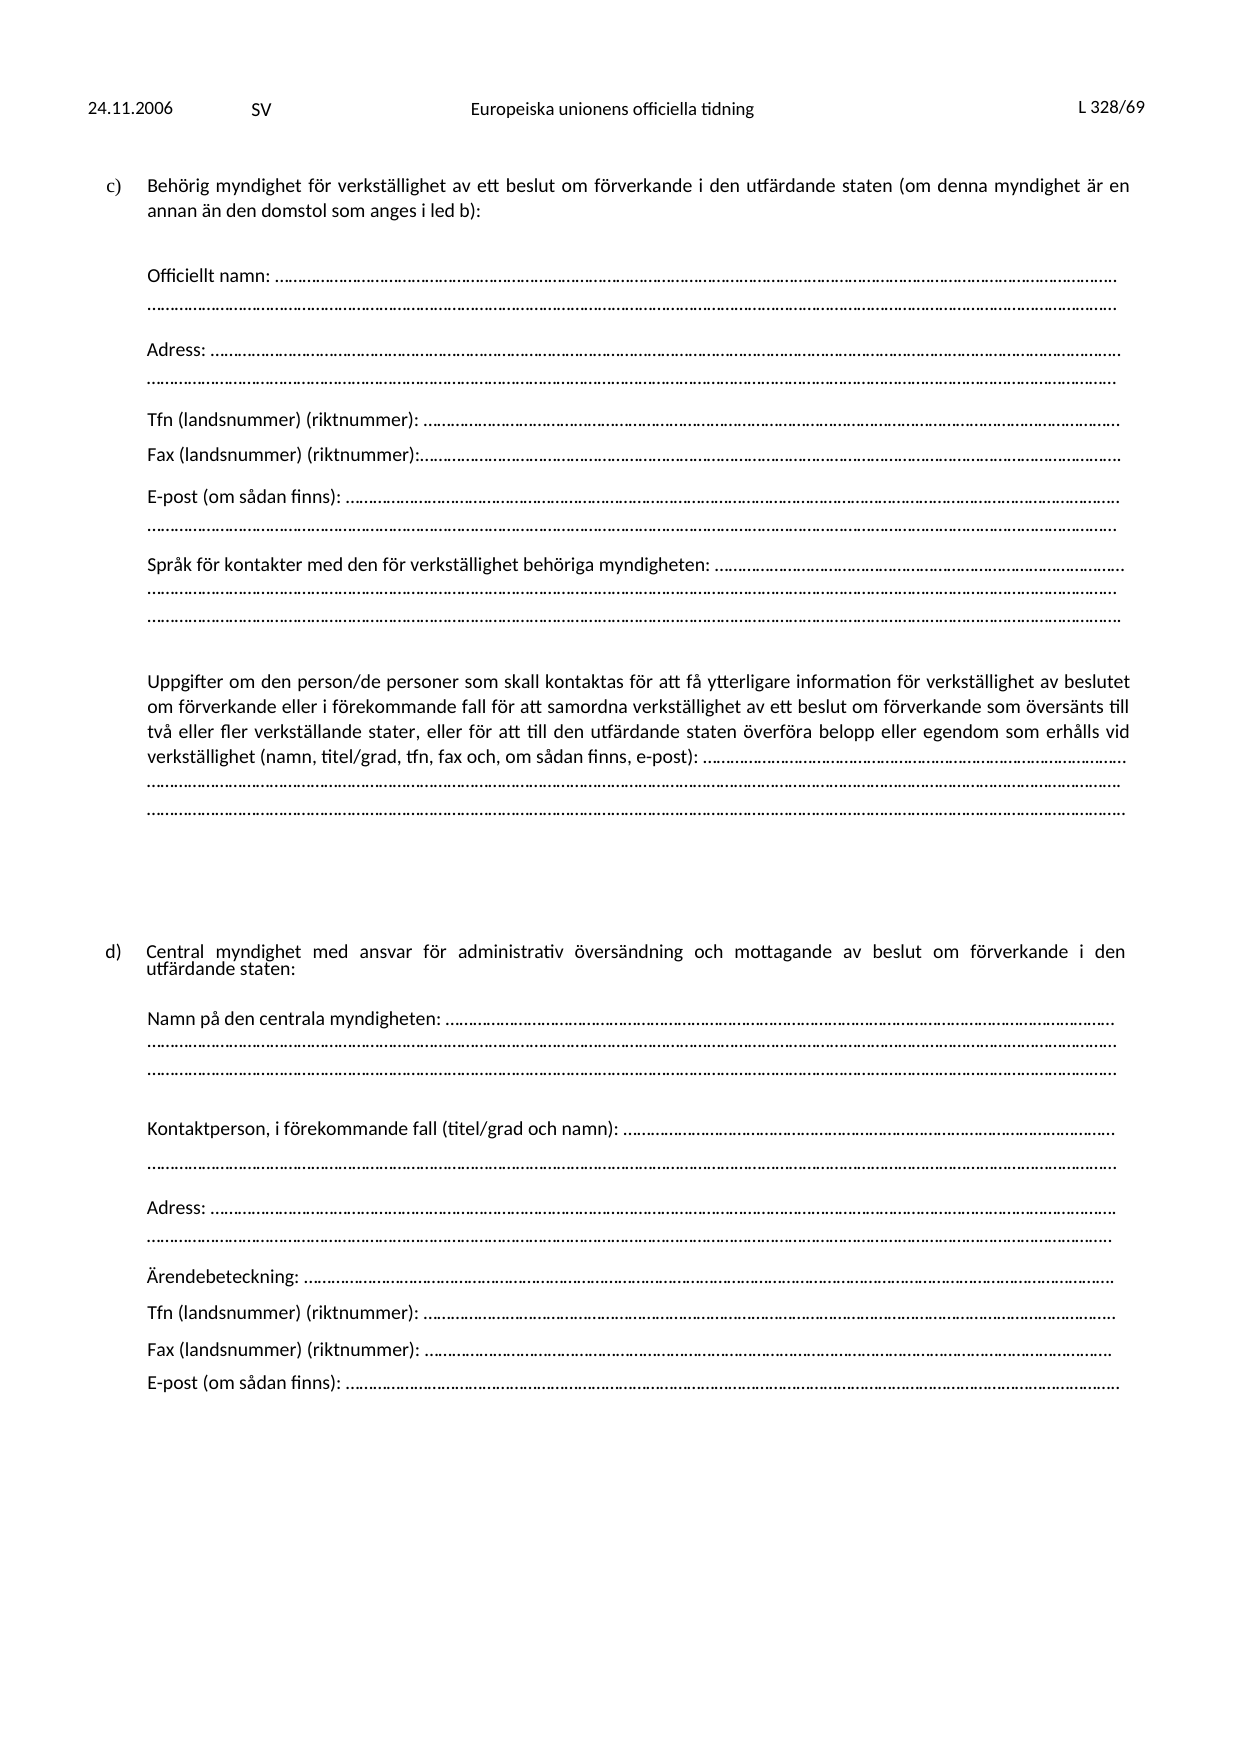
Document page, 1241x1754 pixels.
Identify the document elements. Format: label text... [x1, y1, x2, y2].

text Officiellt namn: ………………………………………………………………………………………………………………………………………………………………….. [147, 263, 1128, 288]
text …………………………………………………………………………………………………………………………………………………………………………………………… [147, 365, 1128, 389]
text Adress: ………………………………………………………………………………………………………………………………………………………………………………. [147, 1195, 1128, 1219]
text Kontaktperson, i förekommande fall (titel/grad och namn): ……………………………………………………………………………………………… [147, 1122, 1128, 1139]
list Behörig myndighet för verkställighet av ett beslut om förverkande i den utfärdande staten (om denna myndighet är en annan än den domstol som anges i led b): [106, 173, 1132, 223]
text Språk för kontakter med den för verkställighet behöriga myndigheten: ……………………………………………………………………………… [147, 558, 1128, 576]
text Fax (landsnummer) (riktnummer): ……………………………………………………………………………………………………………………………………. [147, 1343, 1128, 1360]
text ……………………………………………………………………………………………………………………………………………………………………………………………. [147, 768, 1132, 792]
text 24.11.2006 [88, 100, 179, 118]
text …………………………………………………………………………………………………………………………………………………………………………………………… [147, 1028, 1128, 1053]
text …………………………………………………………………………………………………………………………………………………………………………………………….. [147, 796, 1132, 820]
text Uppgifter om den person/de personer som skall kontaktas för att få ytterligare information för verkställighet av beslutet om förverkande eller i förekommande fall för att samordna verkställighet av ett beslut om förverkande som översänts till två eller fler verkställande stater, eller för att till den utfärdande staten överföra belopp eller egendom som erhålls vid verkställighet (namn, titel/grad, tfn, fax och, om sådan finns, e-post): ………………………………………………………………………………… [147, 668, 1132, 768]
text ……………………………………………………………………………………………………………………………………………………………………………………………. [147, 603, 1128, 627]
text …………………………………………………………………………………………………………………………………………………………………………………………… [147, 512, 1128, 536]
text E-post (om sådan finns): …………………………………………………………………………………………………………………………………………………….. [147, 484, 1128, 508]
text L 328/69 [1078, 99, 1151, 117]
text Tfn (landsnummer) (riktnummer): …………………………………………………………………………………………………………………………………….. [147, 1306, 1128, 1323]
text d) Central myndighet med ansvar för administrativ översändning och mottagande av beslut om förverkande i den utfärdande staten: [105, 945, 1128, 979]
text Europeiska unionens officiella tidning [471, 99, 767, 119]
text Adress: ……………………………………………………………………………………………………………………………………………………………………………….. [147, 337, 1128, 361]
text …………………………………………………………………………………………………………………………………………………………………………………………… [147, 576, 1128, 600]
text SV [251, 102, 287, 120]
text Fax (landsnummer) (riktnummer):………………………………………………………………………………………………………………………………………. [147, 448, 1128, 465]
text …………………………………………………………………………………………………………………………………………………………………………………………… [147, 1156, 1128, 1173]
text …………………………………………………………………………………………………………………………………………………………………………………………… [147, 291, 1128, 315]
text E-post (om sådan finns): …………………………………………………………………………………………………………………………………………………….. [147, 1360, 1128, 1397]
text Ärendebeteckning: ……………………………………………………………………………………………………………………………………………………………. [147, 1269, 1128, 1287]
text Tfn (landsnummer) (riktnummer): ……………………………………………………………………………………………………………………………………… [147, 413, 1128, 429]
text ………………………………………………………………………………………………………………………………………………………………………………………….. [147, 1223, 1128, 1247]
text …………………………………………………………………………………………………………………………………………………………………………………………… [147, 1056, 1128, 1080]
text Namn på den centrala myndigheten: ………………………………………………………………………………………………………………………………… [147, 1011, 1128, 1028]
